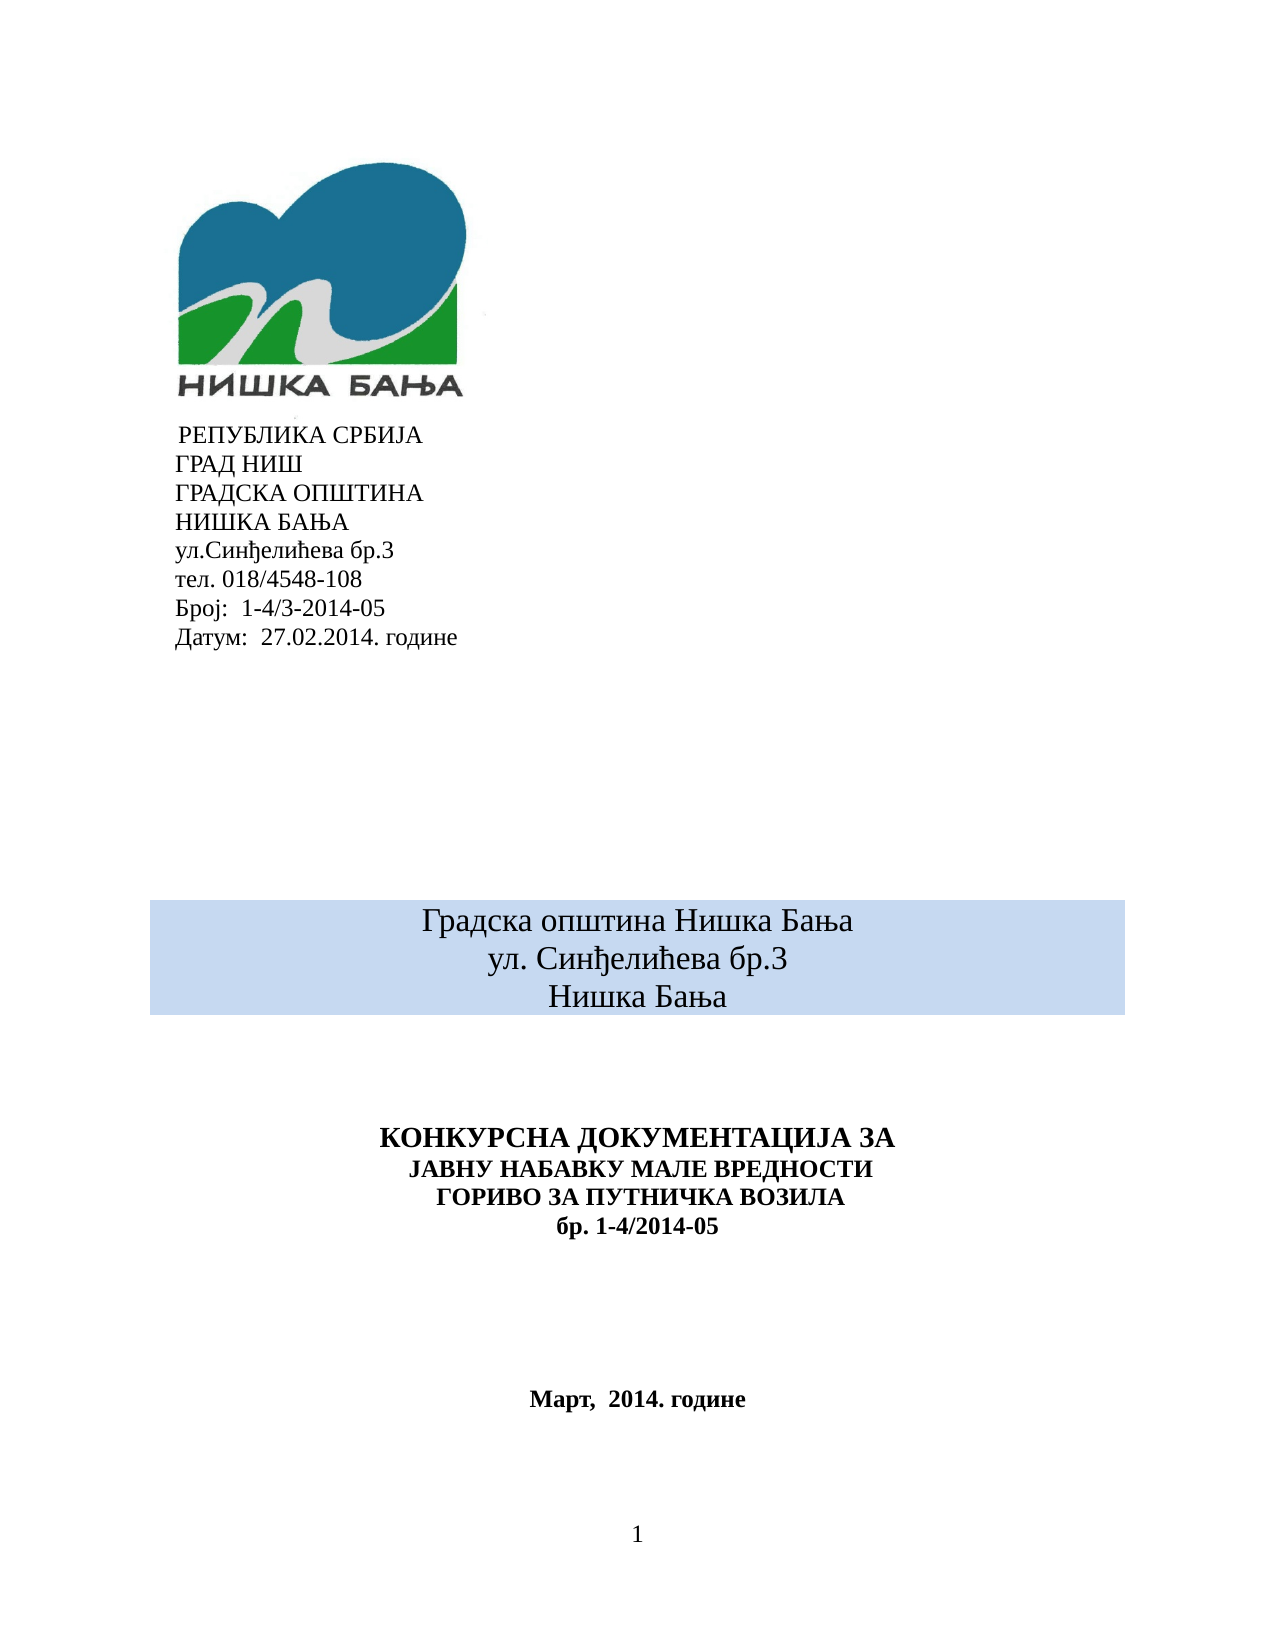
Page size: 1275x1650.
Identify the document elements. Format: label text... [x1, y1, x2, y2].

text ГРАД НИШ [150, 449, 1125, 478]
text ул.Синђелићева бр.3 [150, 535, 1125, 564]
text ГОРИВО ЗА ПУТНИЧКА ВОЗИЛА [150, 1182, 1125, 1211]
text Број: 1-4/3-2014-05 [150, 593, 1125, 622]
text НИШКА БАЊА [150, 507, 1125, 535]
text РЕПУБЛИКА СРБИЈА [150, 420, 1125, 449]
text Нишка Бања [150, 976, 1125, 1015]
text тел. 018/4548-108 [150, 564, 1125, 593]
text ЈАВНУ НАБАВКУ МАЛЕ ВРЕДНОСТИ [150, 1154, 1125, 1182]
text КОНКУРСНА ДОКУМЕНТАЦИЈА ЗА [150, 1120, 1125, 1154]
text Градска општина Нишка Бања [150, 900, 1125, 938]
text Март, 2014. године [150, 1384, 1125, 1412]
picture [150, 150, 488, 421]
text бр. 1-4/2014-05 [150, 1211, 1125, 1240]
text Датум: 27.02.2014. године [150, 622, 1125, 650]
text ГРАДСКA ОПШТИНA [150, 478, 1125, 507]
text ул. Синђелићева бр.3 [150, 938, 1125, 976]
